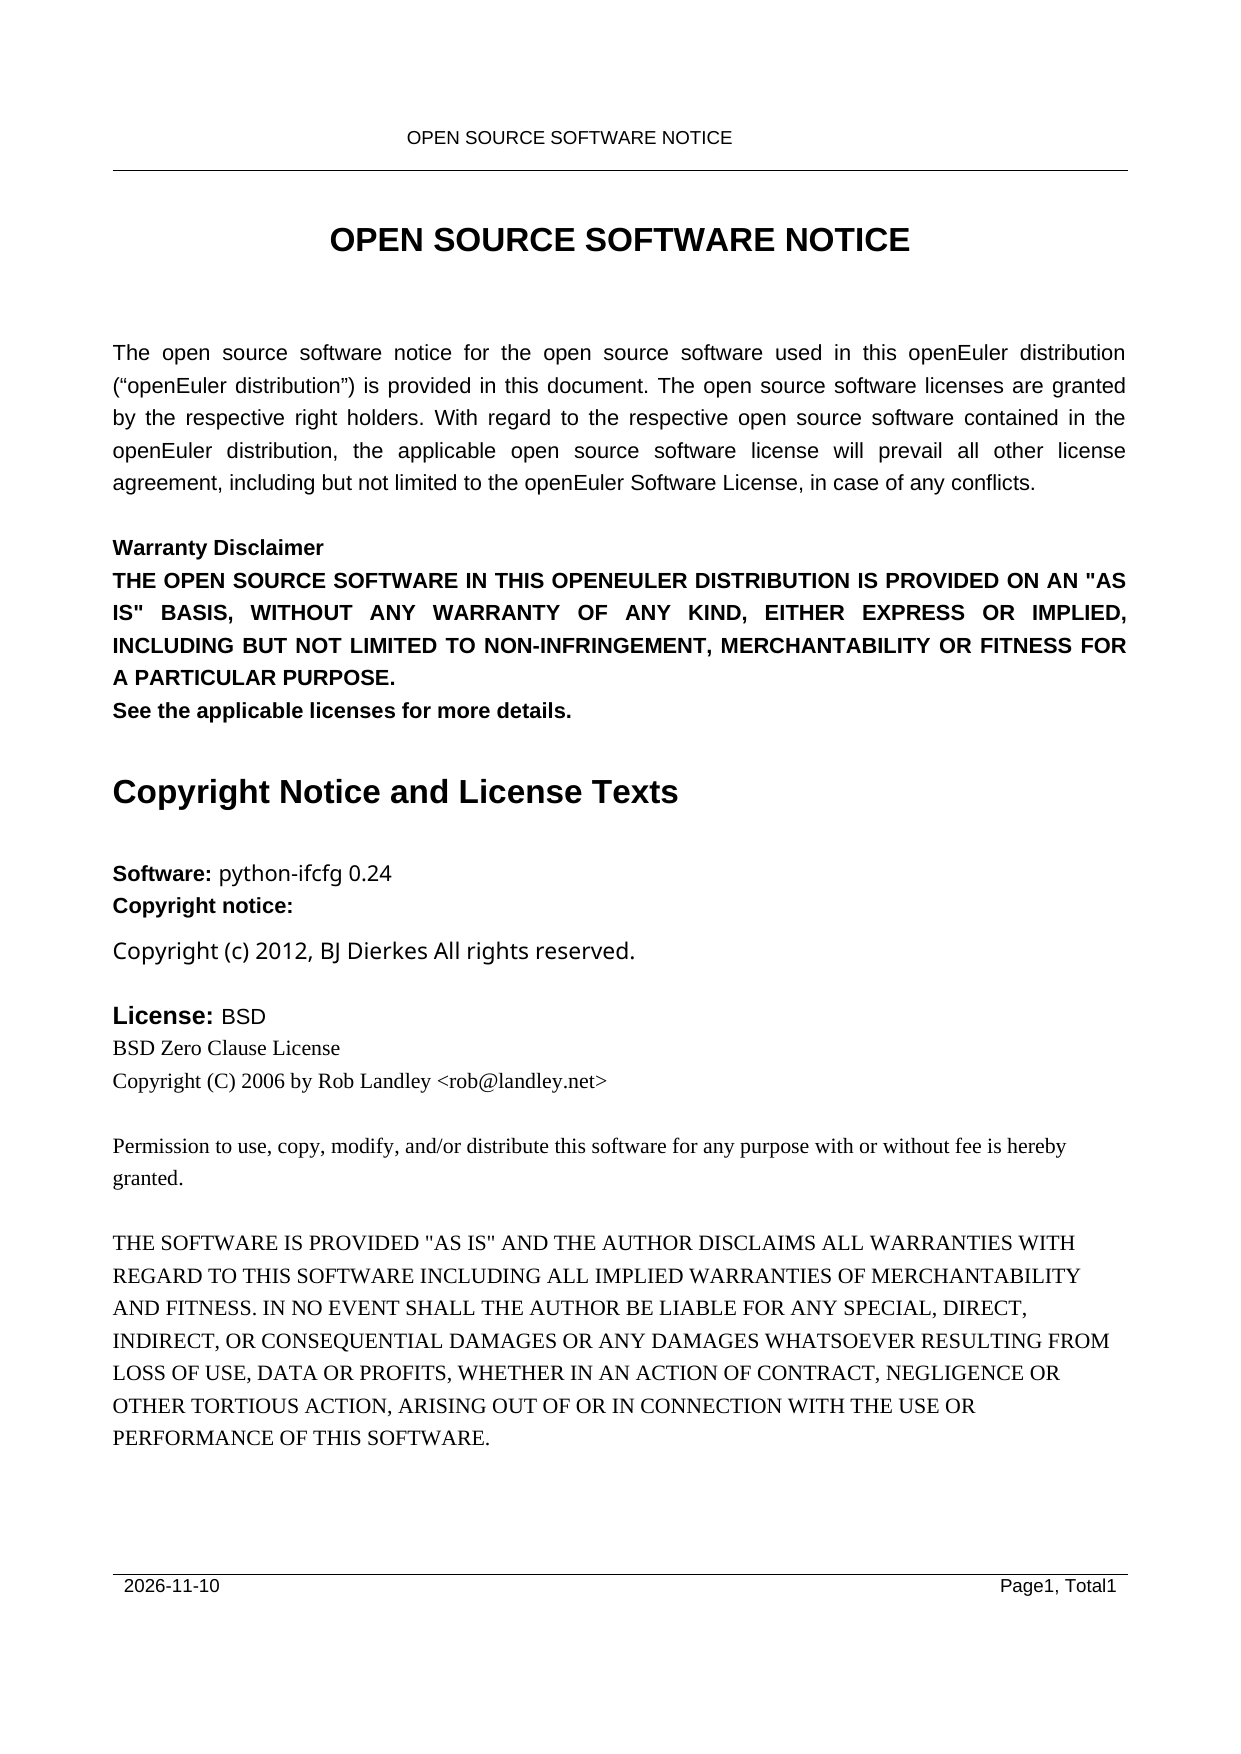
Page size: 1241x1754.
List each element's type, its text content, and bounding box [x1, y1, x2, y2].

text Copyright Notice and License Texts [112, 759, 1128, 824]
text OPEN SOURCE SOFTWARE NOTICE [112, 206, 1128, 271]
text Copyright (c) 2012, BJ Dierkes All rights reserved. [112, 934, 1128, 999]
text The open source software notice for the open source software used in this openEuler distribution (“openEuler distribution”) is provided in this document. The open source software licenses are granted by the respective right holders. With regard to the respective open source software contained in the openEuler distribution, the applicable open source software license will prevail all other license agreement, including but not limited to the openEuler Software License, in case of any conflicts. [112, 336, 1128, 499]
text BSD Zero Clause License Copyright (C) 2006 by Rob Landley <rob@landley.net> Permission to use, copy, modify, and/or distribute this software for any purpose with or without fee is hereby granted. THE SOFTWARE IS PROVIDED "AS IS" AND THE AUTHOR DISCLAIMS ALL WARRANTIES WITH REGARD TO THIS SOFTWARE INCLUDING ALL IMPLIED WARRANTIES OF MERCHANTABILITY AND FITNESS. IN NO EVENT SHALL THE AUTHOR BE LIABLE FOR ANY SPECIAL, DIRECT, INDIRECT, OR CONSEQUENTIAL DAMAGES OR ANY DAMAGES WHATSOEVER RESULTING FROM LOSS OF USE, DATA OR PROFITS, WHETHER IN AN ACTION OF CONTRACT, NEGLIGENCE OR OTHER TORTIOUS ACTION, ARISING OUT OF OR IN CONNECTION WITH THE USE OR PERFORMANCE OF THIS SOFTWARE. [112, 1031, 1128, 1486]
text License: BSD [112, 999, 1128, 1031]
text Warranty Disclaimer [112, 531, 1128, 564]
title Software: python-ifcfg 0.24 [112, 856, 1128, 889]
text THE OPEN SOURCE SOFTWARE IN THIS OPENEULER DISTRIBUTION IS PROVIDED ON AN "AS IS" BASIS, WITHOUT ANY WARRANTY OF ANY KIND, EITHER EXPRESS OR IMPLIED, INCLUDING BUT NOT LIMITED TO NON-INFRINGEMENT, MERCHANTABILITY OR FITNESS FOR A PARTICULAR PURPOSE. See the applicable licenses for more details. [112, 564, 1128, 726]
text Copyright notice: [112, 889, 1128, 921]
